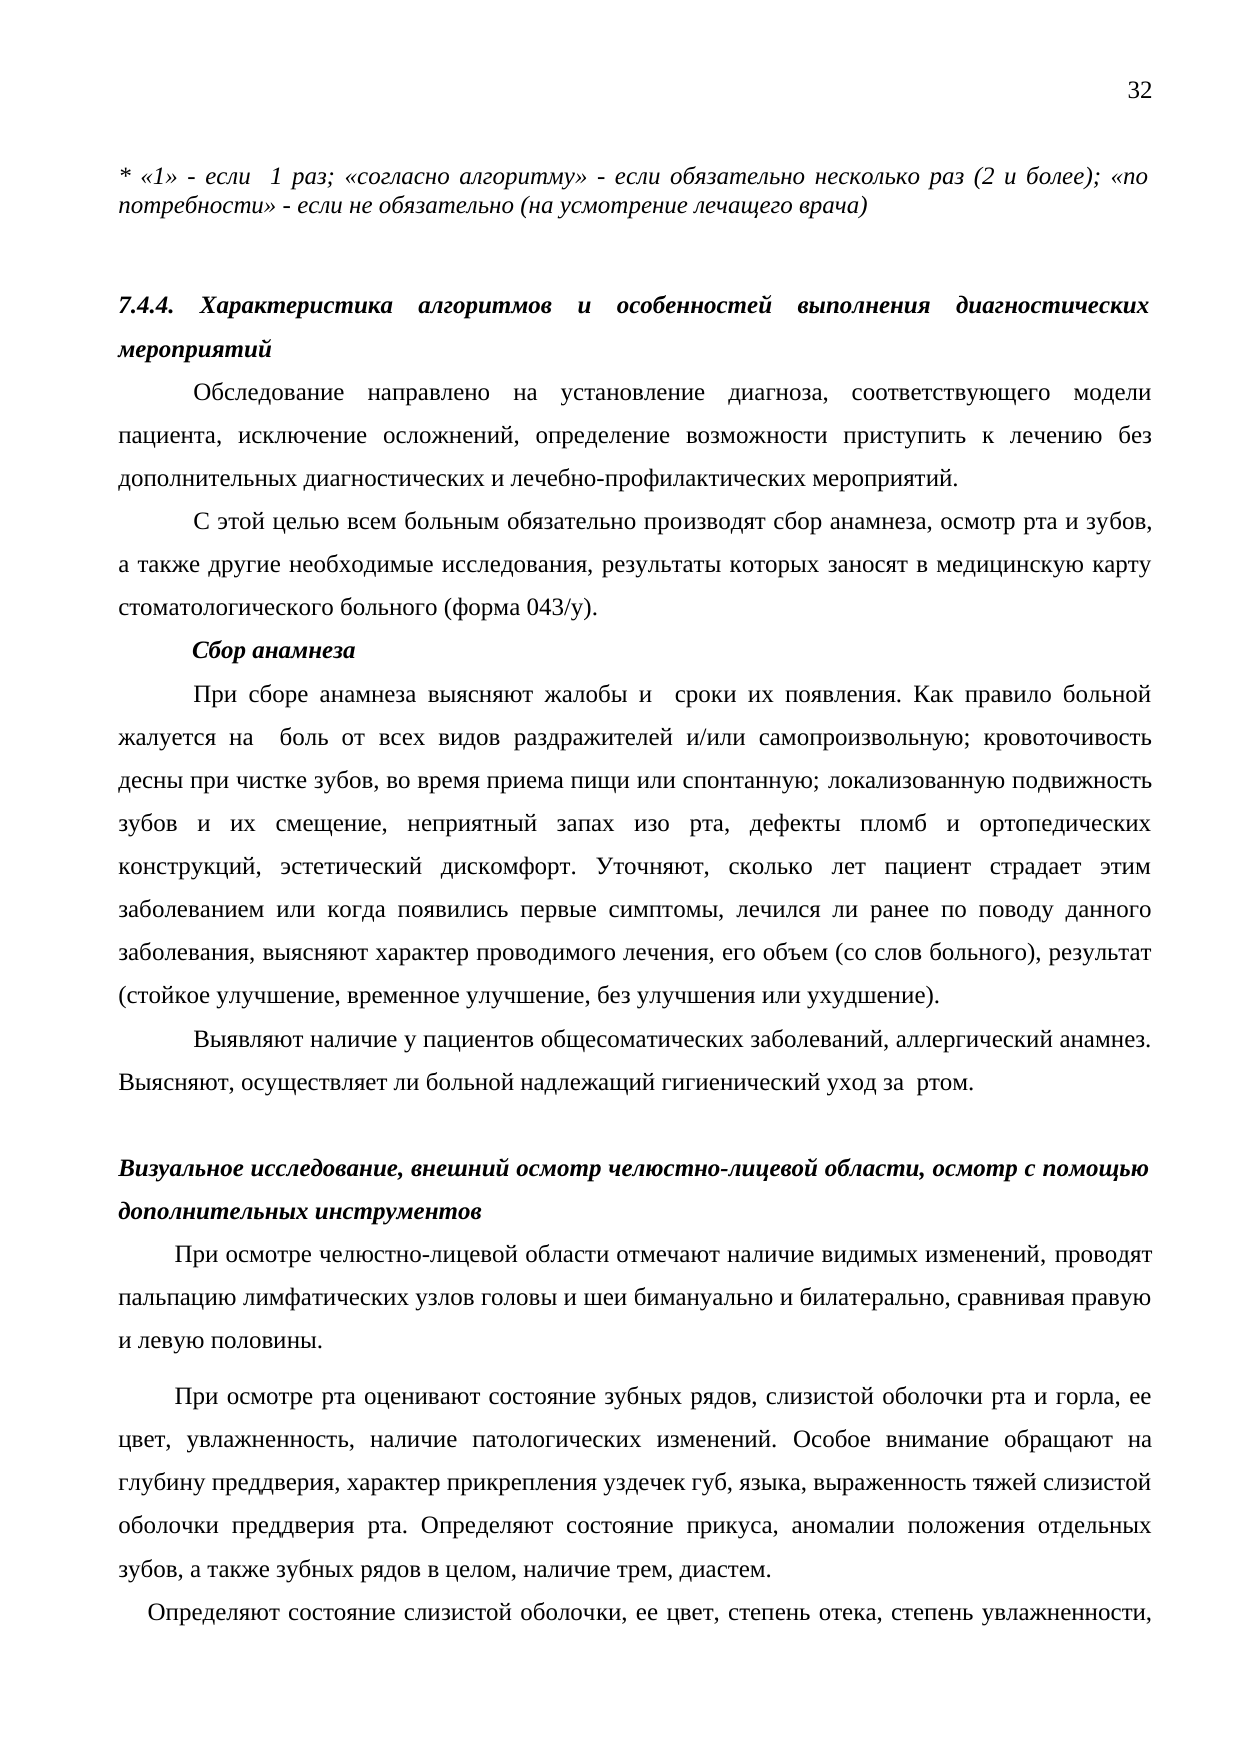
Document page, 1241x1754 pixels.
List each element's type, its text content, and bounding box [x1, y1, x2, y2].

text Визуальное исследование, внешний осмотр челюстно-лицевой области, осмотр с помощью дополнительных инструментов [118, 1153, 1152, 1225]
text Сбор анамнеза [118, 636, 1152, 664]
text 7.4.4. Характеристика алгоритмов и особенностей выполнения диагностических мероприятий [118, 291, 1152, 362]
text * «1» - если 1 раз; «согласно алгоритму» - если обязательно несколько раз (2 и более); «по потребности» - если не обязательно (на усмотрение лечащего врача) [118, 161, 1152, 219]
text При сборе анамнеза выясняют жалобы и сроки их появления. Как правило больной жалуется на боль от всех видов раздражителей и/или самопроизвольную; кровоточивость десны при чистке зубов, во время приема пищи или спонтанную; локализованную подвижность зубов и их смещение, неприятный запах изо рта, дефекты пломб и ортопедических конструкций, эстетический дискомфорт. Уточняют, сколько лет пациент страдает этим заболеванием или когда появились первые симптомы, лечился ли ранее по поводу данного заболевания, выясняют характер проводимого лечения, его объем (со слов больного), результат (стойкое улучшение, временное улучшение, без улучшения или ухудшение). [118, 679, 1152, 1009]
text При осмотре рта оценивают состояние зубных рядов, слизистой оболочки рта и горла, ее цвет, увлажненность, наличие патологических изменений. Особое внимание обращают на глубину преддверия, характер прикрепления уздечек губ, языка, выраженность тяжей слизистой оболочки преддверия рта. Определяют состояние прикуса, аномалии положения отдельных зубов, а также зубных рядов в целом, наличие трем, диастем. [118, 1381, 1152, 1582]
text С этой целью всем больным обязательно производят сбор анамнеза, осмотр рта и зубов, а также другие необходимые исследования, результаты которых заносят в медицинскую карту стоматологического больного (форма 043/у). [118, 506, 1152, 621]
text При осмотре челюстно-лицевой области отмечают наличие видимых изменений, проводят пальпацию лимфатических узлов головы и шеи бимануально и билатерально, сравнивая правую и левую половины. [118, 1239, 1152, 1354]
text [118, 1597, 1152, 1626]
text Обследование направлено на установление диагноза, соответствующего модели пациента, исключение осложнений, определение возможности приступить к лечению без дополнительных диагностических и лечебно-профилактических мероприятий. [118, 377, 1152, 492]
text Выявляют наличие у пациентов общесоматических заболеваний, аллергический анамнез. Выясняют, осуществляет ли больной надлежащий гигиенический уход за ртом. [118, 1024, 1152, 1096]
